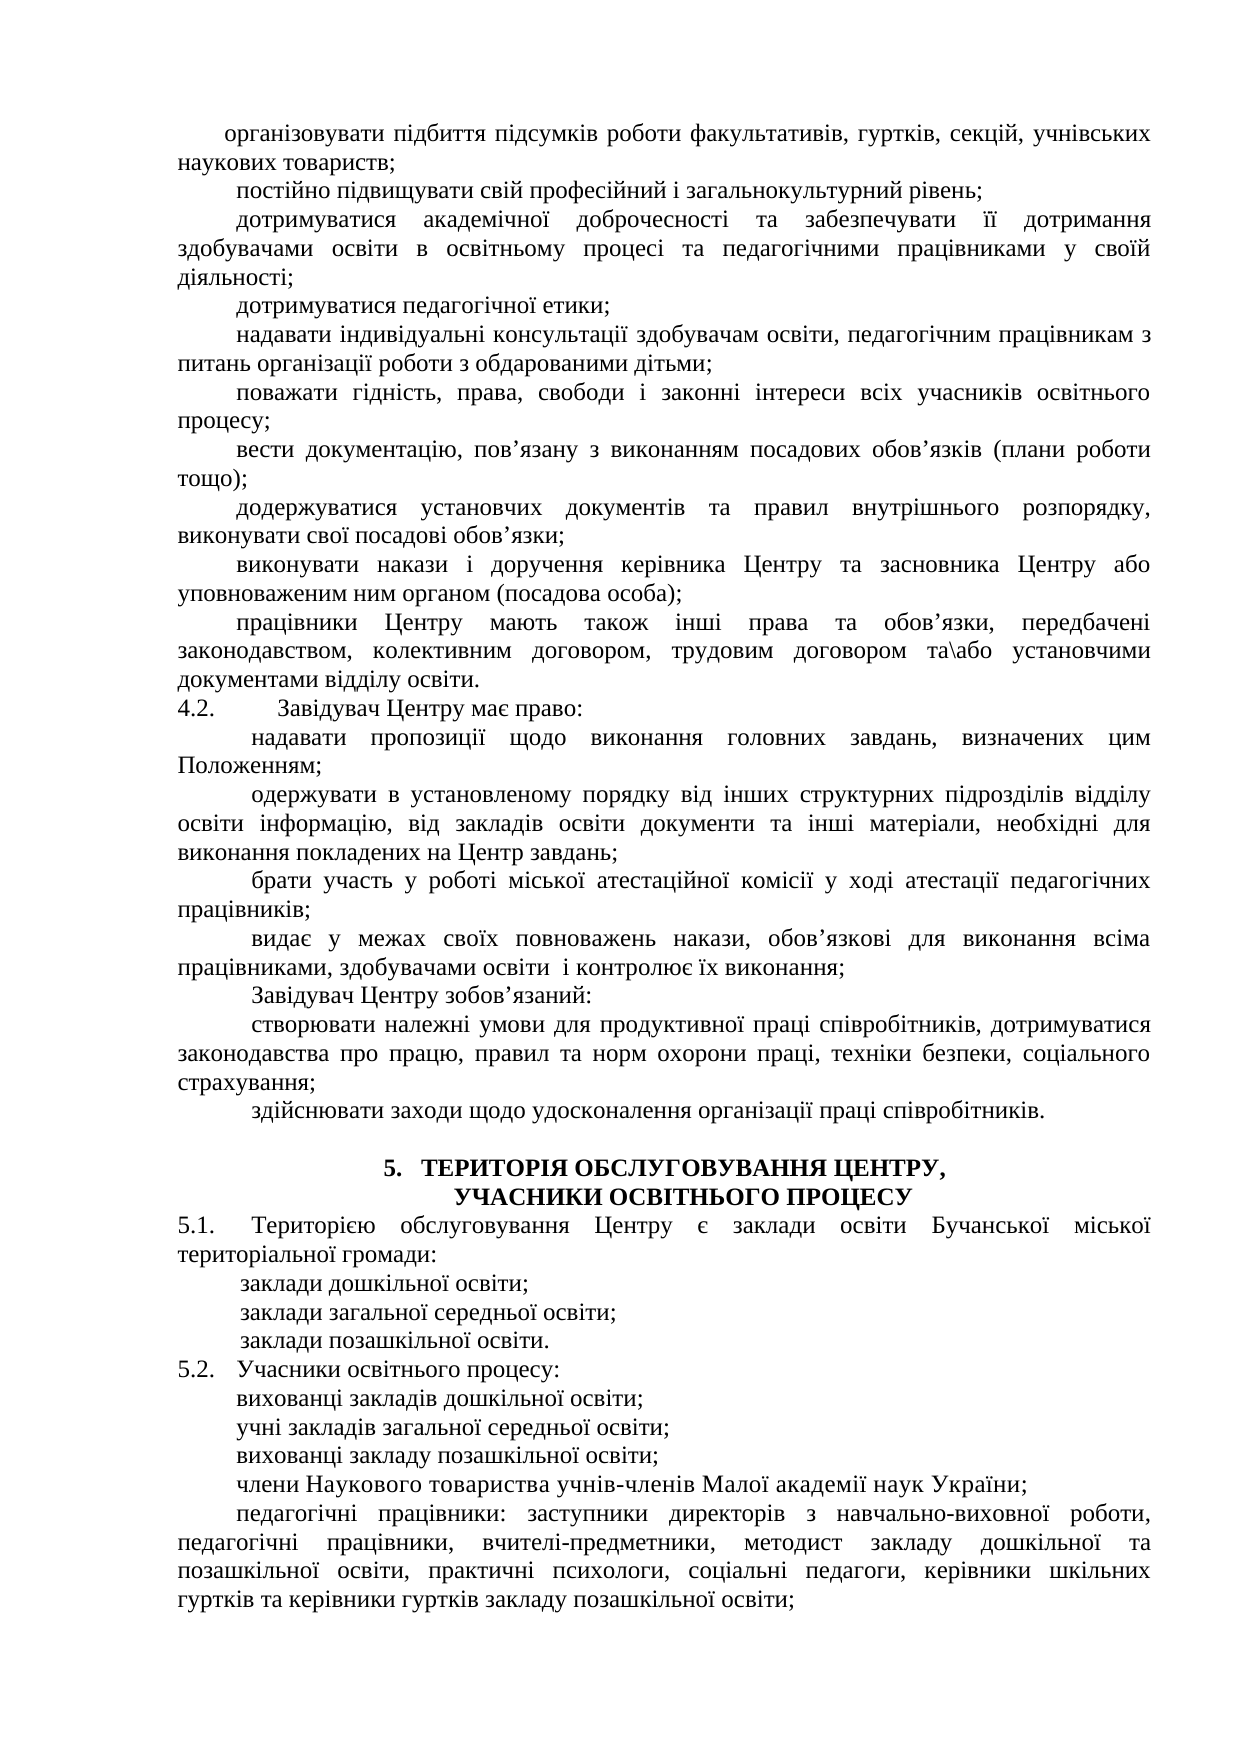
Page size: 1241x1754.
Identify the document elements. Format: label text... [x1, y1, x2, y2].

list Учасники освітнього процесу: [177, 1354, 1152, 1383]
list дотримуватися педагогічної етики; [177, 291, 1152, 319]
list вихованці закладів дошкільної освіти; [236, 1383, 1152, 1412]
text надавати пропозиції щодо виконання головних завдань, визначених цим Положенням; [177, 722, 1152, 779]
list вихованці закладу позашкільної освіти; [236, 1441, 1152, 1469]
text створювати належні умови для продуктивної праці співробітників, дотримуватися законодавства про працю, правил та норм охорони праці, техніки безпеки, соціального страхування; [177, 1009, 1152, 1096]
text брати участь у роботі міської атестаційної комісії у ході атестації педагогічних працівників; [177, 866, 1152, 923]
text здійснювати заходи щодо удосконалення організації праці співробітників. [177, 1096, 1152, 1124]
text працівники Центру мають також інші права та обов’язки, передбачені законодавством, колективним договором, трудовим договором та\або установчими документами відділу освіти. [177, 607, 1152, 693]
list ТЕРИТОРІЯ ОБСЛУГОВУВАННЯ ЦЕНТРУ, [177, 1153, 1152, 1182]
list дотримуватися академічної доброчесності та забезпечувати її дотримання здобувачами освіти в освітньому процесі та педагогічними працівниками у своїй діяльності; [177, 204, 1152, 291]
list надавати індивідуальні консультації здобувачам освіти, педагогічним працівникам з питань організації роботи з обдарованими дітьми; [177, 319, 1152, 377]
list постійно підвищувати свій професійний і загальнокультурний рівень; [177, 176, 1152, 204]
list Територією обслуговування Центру є заклади освіти Бучанської міської територіальної громади: [177, 1211, 1152, 1268]
list УЧАСНИКИ ОСВІТНЬОГО ПРОЦЕСУ [215, 1182, 1152, 1211]
list члени Наукового товариства учнів-членів Малої академії наук України; [236, 1469, 1152, 1498]
text Завідувач Центру зобов’язаний: [177, 981, 1152, 1009]
list поважати гідність, права, свободи і законні інтереси всіх учасників освітнього процесу; [177, 377, 1152, 434]
text організовувати підбиття підсумків роботи факультативів, гуртків, секцій, учнівських наукових товариств; [177, 118, 1152, 176]
text одержувати в установленому порядку від інших структурних підрозділів відділу освіти інформацію, від закладів освіти документи та інші матеріали, необхідні для виконання покладених на Центр завдань; [177, 779, 1152, 866]
list Завідувач Центру має право: [177, 693, 1152, 722]
list вести документацію, пов’язану з виконанням посадових обов’язків (плани роботи тощо); [177, 434, 1152, 492]
text заклади загальної середньої освіти; [177, 1297, 1152, 1326]
text видає у межах своїх повноважень накази, обов’язкові для виконання всіма працівниками, здобувачами освіти і контролює їх виконання; [177, 923, 1152, 981]
text заклади дошкільної освіти; [177, 1268, 1152, 1297]
list додержуватися установчих документів та правил внутрішнього розпорядку, виконувати свої посадові обов’язки; [177, 492, 1152, 549]
list учні закладів загальної середньої освіти; [236, 1412, 1152, 1441]
list педагогічні працівники: заступники директорів з навчально-виховної роботи, педагогічні працівники, вчителі-предметники, методист закладу дошкільної та позашкільної освіти, практичні психологи, соціальні педагоги, керівники шкільних гуртків та керівники гуртків закладу позашкільної освіти; [177, 1498, 1152, 1613]
text виконувати накази і доручення керівника Центру та засновника Центру або уповноваженим ним органом (посадова особа); [177, 549, 1152, 607]
text заклади позашкільної освіти. [177, 1326, 1152, 1354]
